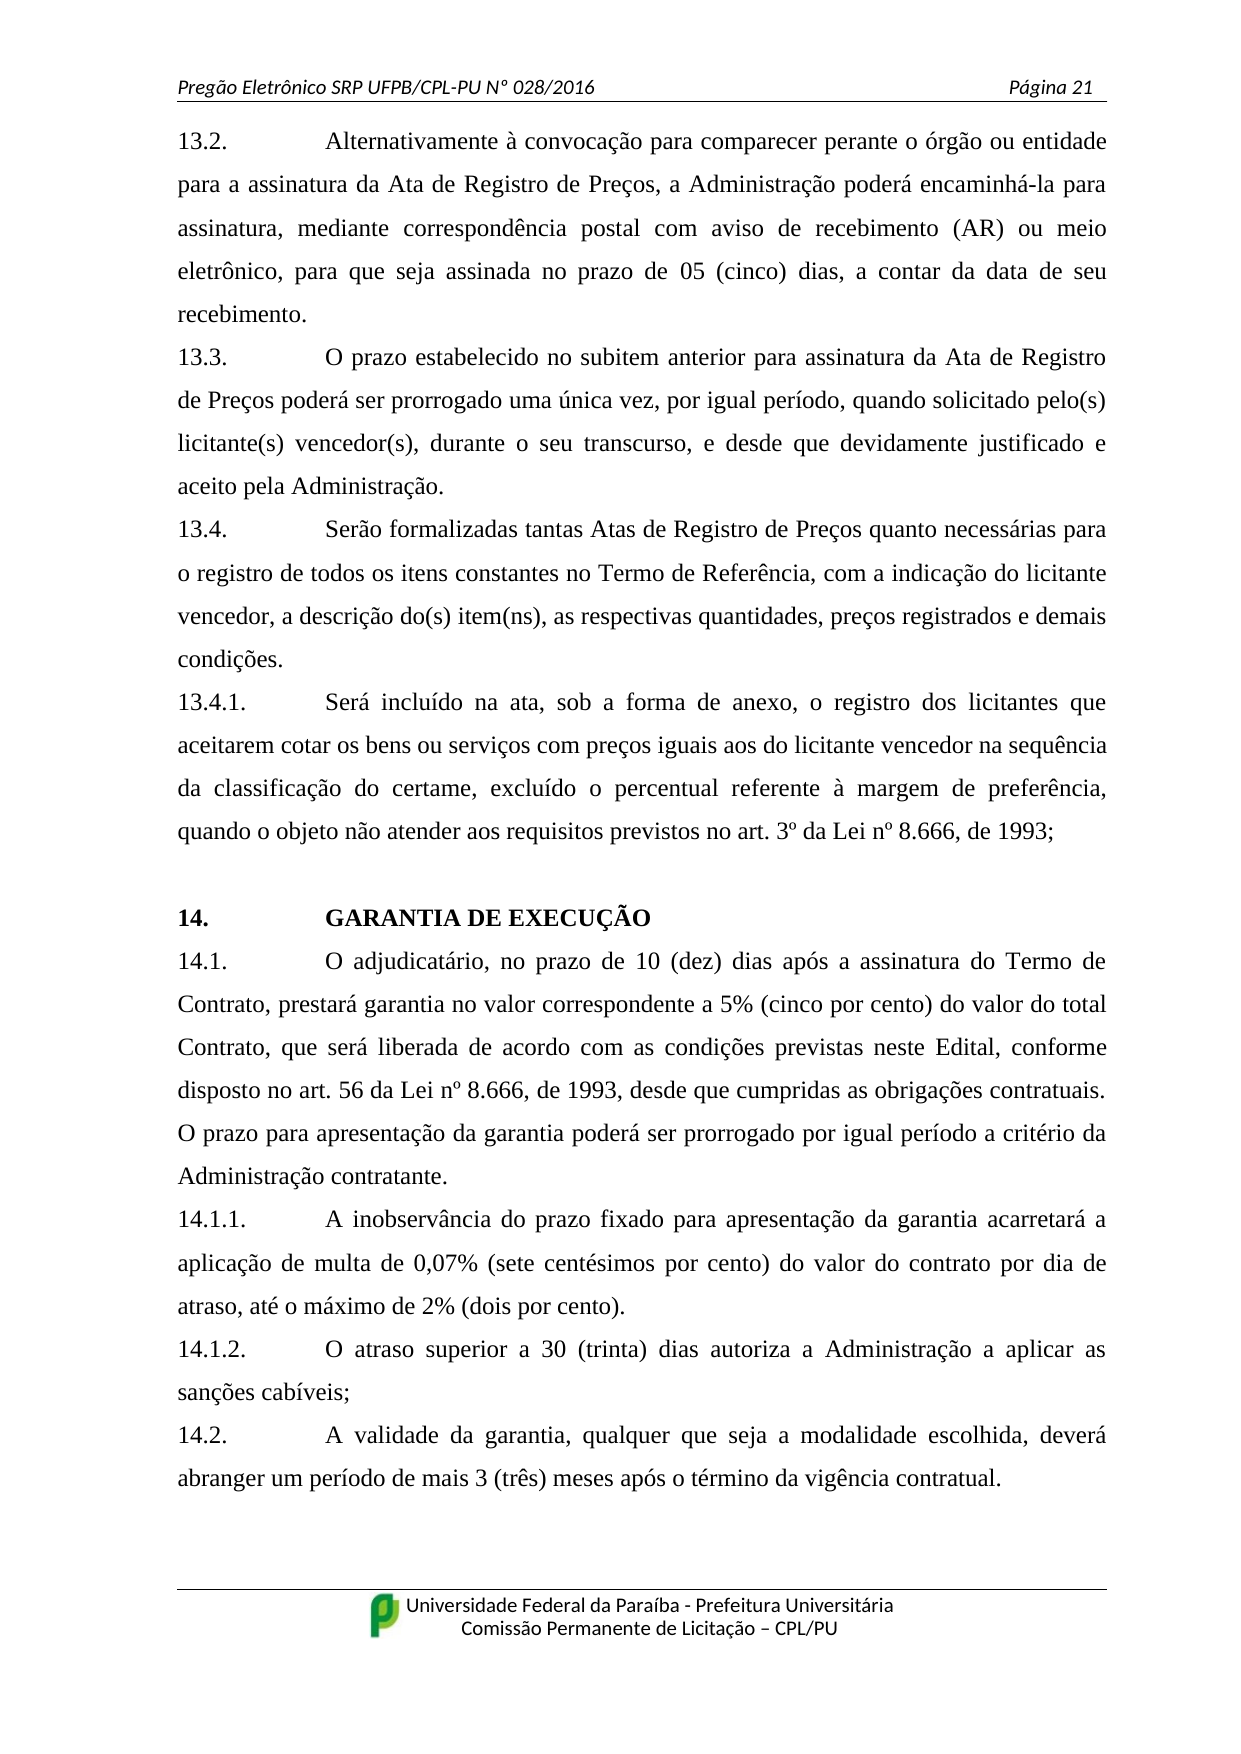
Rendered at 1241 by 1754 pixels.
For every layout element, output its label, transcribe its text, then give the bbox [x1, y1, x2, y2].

list O atraso superior a 30 (trinta) dias autoriza a Administração a aplicar as sanções cabíveis; [177, 1334, 1107, 1406]
text GARANTIA DE EXECUÇÃO [177, 903, 1107, 931]
list A inobservância do prazo fixado para apresentação da garantia acarretará a aplicação de multa de 0,07% (sete centésimos por cento) do valor do contrato por dia de atraso, até o máximo de 2% (dois por cento). [177, 1204, 1107, 1319]
list O adjudicatário, no prazo de 10 (dez) dias após a assinatura do Termo de Contrato, prestará garantia no valor correspondente a 5% (cinco por cento) do valor do total Contrato, que será liberada de acordo com as condições previstas neste Edital, conforme disposto no art. 56 da Lei nº 8.666, de 1993, desde que cumpridas as obrigações contratuais. O prazo para apresentação da garantia poderá ser prorrogado por igual período a critério da Administração contratante. [177, 946, 1107, 1190]
list Alternativamente à convocação para comparecer perante o órgão ou entidade para a assinatura da Ata de Registro de Preços, a Administração poderá encaminhá-la para assinatura, mediante correspondência postal com aviso de recebimento (AR) ou meio eletrônico, para que seja assinada no prazo de 05 (cinco) dias, a contar da data de seu recebimento. [177, 126, 1107, 328]
list A validade da garantia, qualquer que seja a modalidade escolhida, deverá abranger um período de mais 3 (três) meses após o término da vigência contratual. [177, 1420, 1107, 1492]
list Serão formalizadas tantas Atas de Registro de Preços quanto necessárias para o registro de todos os itens constantes no Termo de Referência, com a indicação do licitante vencedor, a descrição do(s) item(ns), as respectivas quantidades, preços registrados e demais condições. [177, 514, 1107, 673]
list O prazo estabelecido no subitem anterior para assinatura da Ata de Registro de Preços poderá ser prorrogado uma única vez, por igual período, quando solicitado pelo(s) licitante(s) vencedor(s), durante o seu transcurso, e desde que devidamente justificado e aceito pela Administração. [177, 342, 1107, 500]
picture [368, 1592, 405, 1639]
list Será incluído na ata, sob a forma de anexo, o registro dos licitantes que aceitarem cotar os bens ou serviços com preços iguais aos do licitante vencedor na sequência da classificação do certame, excluído o percentual referente à margem de preferência, quando o objeto não atender aos requisitos previstos no art. 3º da Lei nº 8.666, de 1993; [177, 687, 1107, 845]
